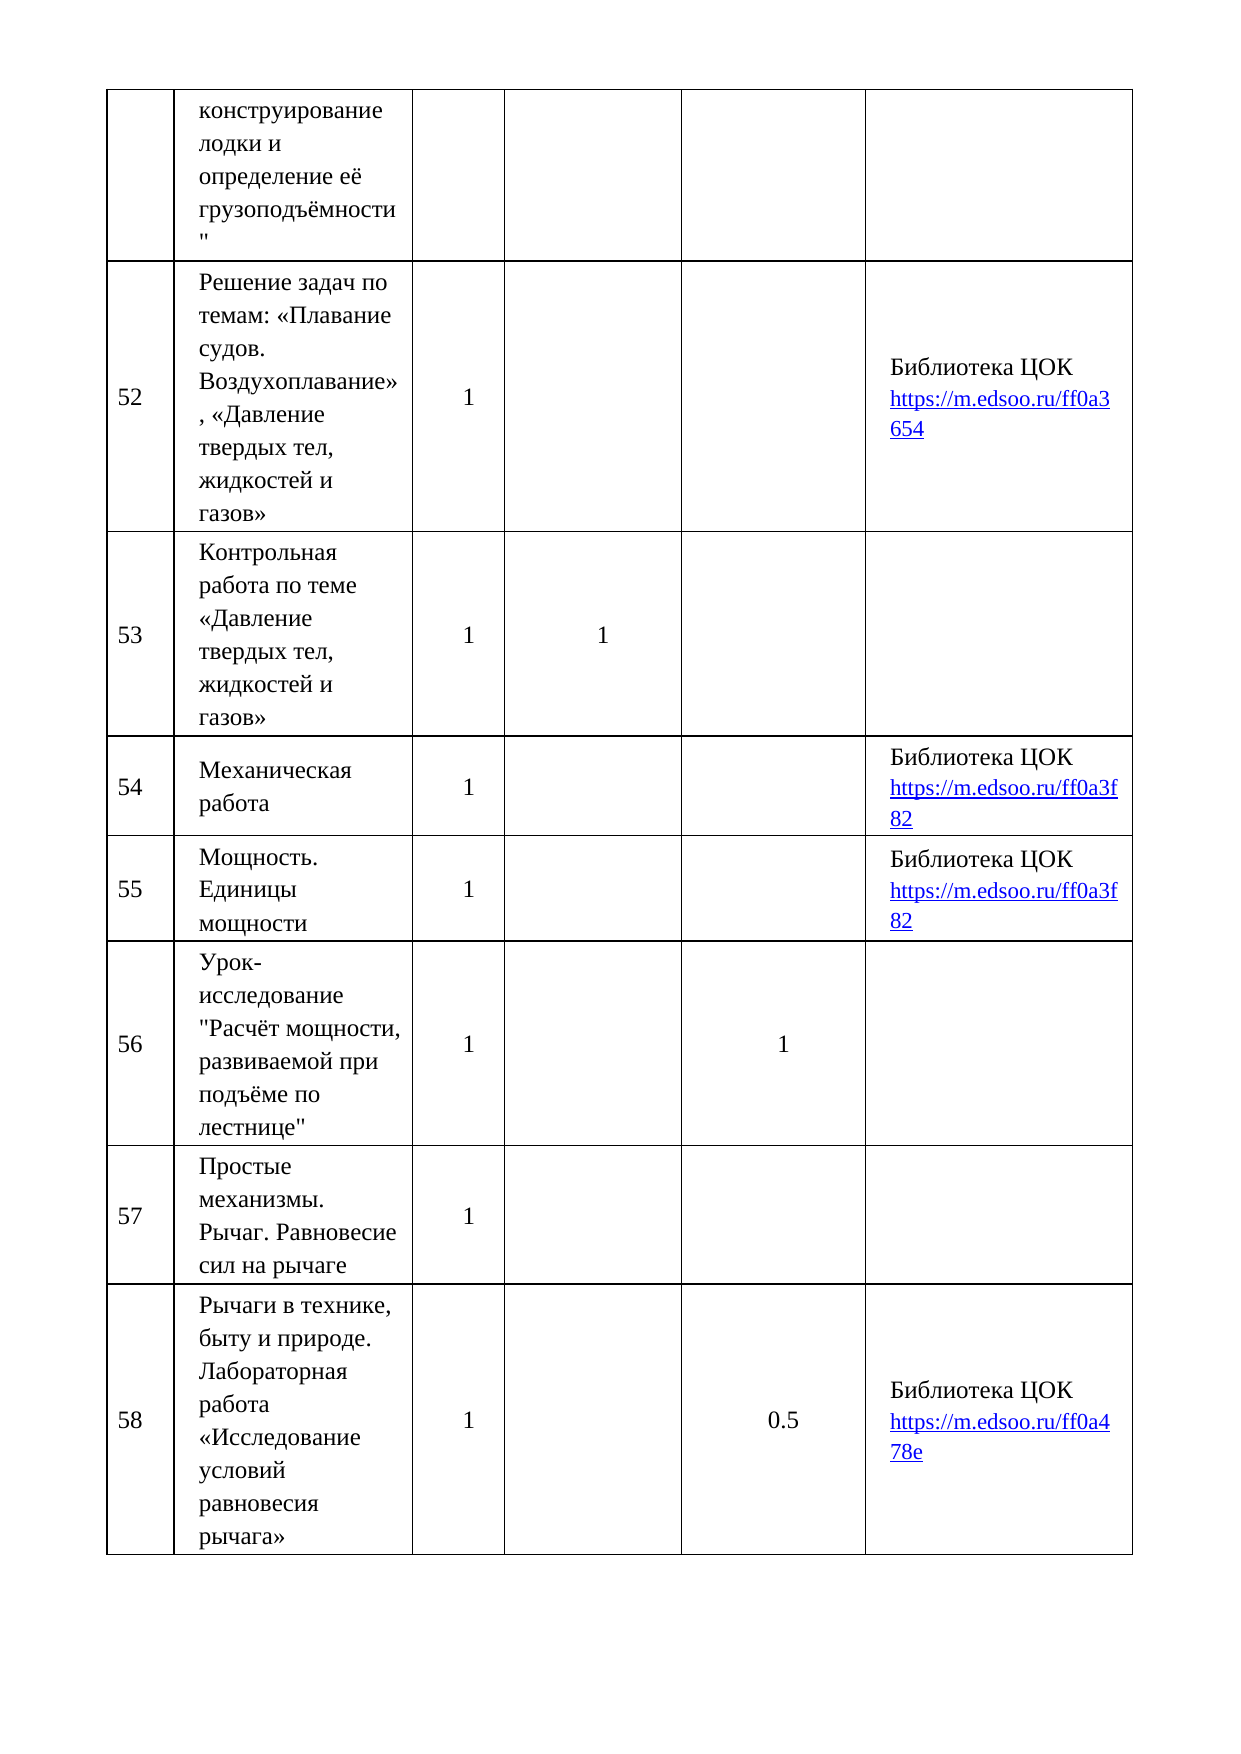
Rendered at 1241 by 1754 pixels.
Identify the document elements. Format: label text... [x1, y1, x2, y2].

table_cell 54 [108, 737, 173, 835]
table_cell [505, 1146, 681, 1283]
table_cell 58 [108, 1285, 173, 1554]
table_cell 1 [682, 90, 865, 260]
table_cell [505, 262, 681, 531]
table_cell [682, 836, 865, 940]
table_cell [866, 90, 1132, 260]
table_cell Библиотека ЦОК https://m.edsoo.ru/ff0a3f82 [866, 737, 1132, 835]
table_cell [505, 737, 681, 835]
table_cell 53 [108, 532, 173, 735]
table_cell [505, 90, 681, 260]
table_cell [505, 1285, 681, 1554]
table_cell 0.5 [682, 1285, 865, 1554]
table_cell Механическая работа [175, 737, 412, 835]
table_cell 56 [108, 942, 173, 1145]
table_cell [866, 1146, 1132, 1283]
table_cell [682, 737, 865, 835]
table_cell 57 [108, 1146, 173, 1283]
table_cell Простые механизмы. Рычаг. Равновесие сил на рычаге [175, 1146, 412, 1283]
table_cell Контрольная работа по теме «Давление твердых тел, жидкостей и газов» [175, 532, 412, 735]
table_cell 1 [413, 90, 504, 260]
table_cell [682, 1146, 865, 1283]
table_cell 1 [413, 262, 504, 531]
table_cell 55 [108, 836, 173, 940]
table_cell 1 [682, 942, 865, 1145]
table_cell 1 [413, 737, 504, 835]
table_cell [866, 942, 1132, 1145]
table_cell Библиотека ЦОК https://m.edsoo.ru/ff0a3f82 [866, 836, 1132, 940]
table_cell [682, 532, 865, 735]
table_cell [682, 262, 865, 531]
table_cell 1 [505, 532, 681, 735]
table_cell Библиотека ЦОК https://m.edsoo.ru/ff0a478e [866, 1285, 1132, 1554]
table_cell Решение задач по темам: «Плавание судов. Воздухоплавание», «Давление твердых тел, жидкостей и газов» [175, 262, 412, 531]
table_cell Библиотека ЦОК https://m.edsoo.ru/ff0a3654 [866, 262, 1132, 531]
table_cell 1 [413, 836, 504, 940]
table_cell Урок-исследование "Расчёт мощности, развиваемой при подъёме по лестнице" [175, 942, 412, 1145]
table_cell [505, 942, 681, 1145]
table_cell 52 [108, 262, 173, 531]
table_cell 1 [413, 942, 504, 1145]
table_cell 1 [413, 532, 504, 735]
table_cell [866, 532, 1132, 735]
table_cell [505, 836, 681, 940]
table_cell Мощность. Единицы мощности [175, 836, 412, 940]
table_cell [175, 90, 412, 260]
table_cell 1 [413, 1146, 504, 1283]
table_cell 51 [108, 90, 173, 260]
table_cell Рычаги в технике, быту и природе. Лабораторная работа «Исследование условий равновесия рычага» [175, 1285, 412, 1554]
table_cell 1 [413, 1285, 504, 1554]
